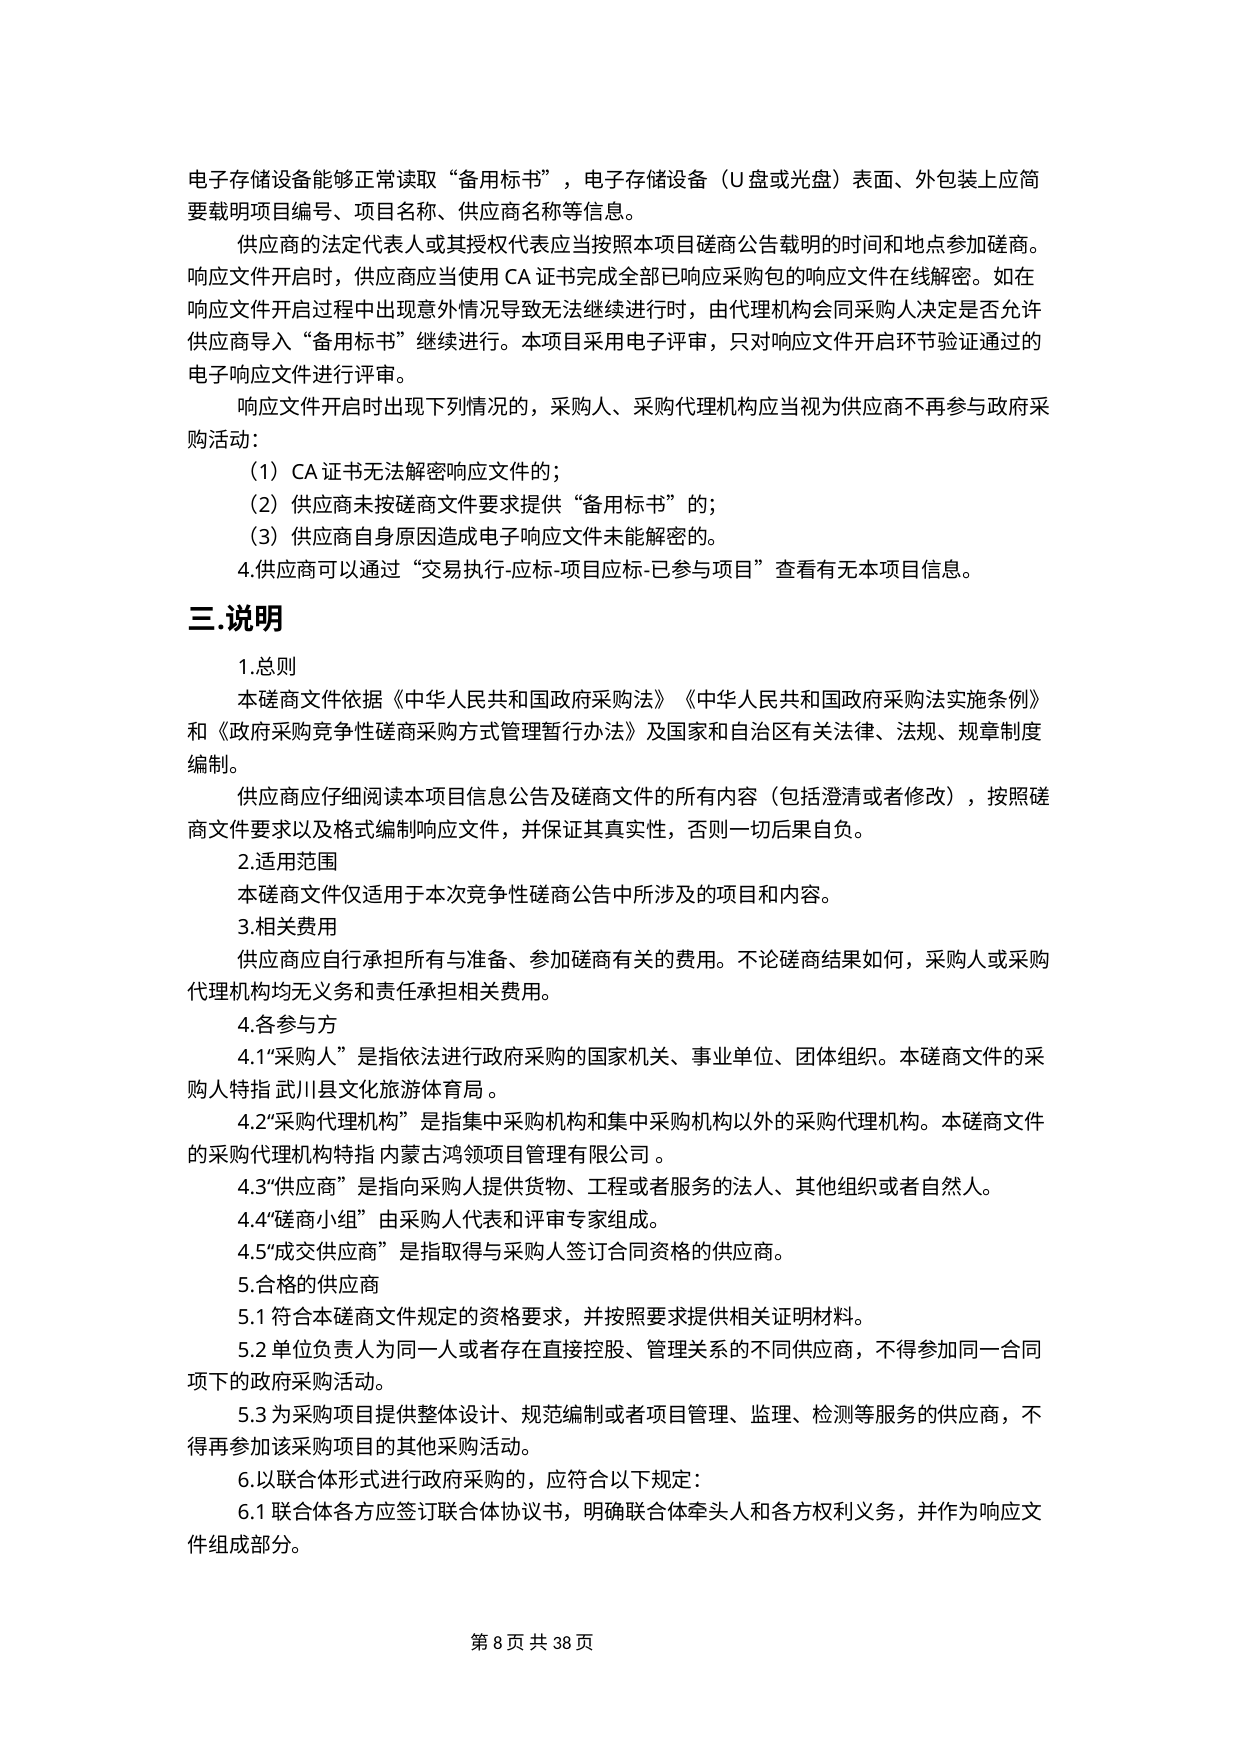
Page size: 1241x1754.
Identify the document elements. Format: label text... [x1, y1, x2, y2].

text （2）供应商未按磋商文件要求提供“备用标书”的； [187, 487, 1053, 519]
text 供应商应仔细阅读本项目信息公告及磋商文件的所有内容（包括澄清或者修改），按照磋商文件要求以及格式编制响应文件，并保证其真实性，否则一切后果自负。 [187, 779, 1053, 844]
text 5.3为采购项目提供整体设计、规范编制或者项目管理、监理、检测等服务的供应商，不得再参加该采购项目的其他采购活动。 [187, 1397, 1053, 1462]
text 供应商应自行承担所有与准备、参加磋商有关的费用。不论磋商结果如何，采购人或采购代理机构均无义务和责任承担相关费用。 [187, 942, 1053, 1007]
text 本磋商文件依据《中华人民共和国政府采购法》《中华人民共和国政府采购法实施条例》和《政府采购竞争性磋商采购方式管理暂行办法》及国家和自治区有关法律、法规、规章制度编制。 [187, 682, 1053, 779]
text 4.供应商可以通过“交易执行-应标-项目应标-已参与项目”查看有无本项目信息。 [187, 552, 1053, 584]
text 6.1联合体各方应签订联合体协议书，明确联合体牵头人和各方权利义务，并作为响应文件组成部分。 [187, 1494, 1053, 1559]
text 本磋商文件仅适用于本次竞争性磋商公告中所涉及的项目和内容。 [187, 877, 1053, 909]
text 5.合格的供应商 [187, 1267, 1053, 1299]
text 响应文件开启时出现下列情况的，采购人、采购代理机构应当视为供应商不再参与政府采购活动： [187, 389, 1053, 454]
text 4.1“采购人”是指依法进行政府采购的国家机关、事业单位、团体组织。本磋商文件的采购人特指 武川县文化旅游体育局 。 [187, 1039, 1053, 1104]
text 三.说明 [187, 584, 1053, 649]
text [187, 162, 1053, 227]
text 6.以联合体形式进行政府采购的，应符合以下规定： [187, 1462, 1053, 1494]
text 5.2单位负责人为同一人或者存在直接控股、管理关系的不同供应商，不得参加同一合同项下的政府采购活动。 [187, 1332, 1053, 1397]
text 1.总则 [187, 649, 1053, 682]
text 2.适用范围 [187, 844, 1053, 877]
text （1）CA证书无法解密响应文件的； [187, 454, 1053, 487]
text 4.4“磋商小组”由采购人代表和评审专家组成。 [187, 1202, 1053, 1234]
text 4.各参与方 [187, 1007, 1053, 1039]
text 4.3“供应商”是指向采购人提供货物、工程或者服务的法人、其他组织或者自然人。 [187, 1169, 1053, 1202]
text 3.相关费用 [187, 909, 1053, 942]
text 5.1符合本磋商文件规定的资格要求，并按照要求提供相关证明材料。 [187, 1299, 1053, 1332]
text 供应商的法定代表人或其授权代表应当按照本项目磋商公告载明的时间和地点参加磋商。响应文件开启时，供应商应当使用CA证书完成全部已响应采购包的响应文件在线解密。如在响应文件开启过程中出现意外情况导致无法继续进行时，由代理机构会同采购人决定是否允许供应商导入“备用标书”继续进行。本项目采用电子评审，只对响应文件开启环节验证通过的电子响应文件进行评审。 [187, 227, 1053, 389]
text 4.5“成交供应商”是指取得与采购人签订合同资格的供应商。 [187, 1234, 1053, 1267]
text 4.2“采购代理机构”是指集中采购机构和集中采购机构以外的采购代理机构。本磋商文件的采购代理机构特指 内蒙古鸿领项目管理有限公司 。 [187, 1104, 1053, 1169]
text （3）供应商自身原因造成电子响应文件未能解密的。 [187, 519, 1053, 552]
